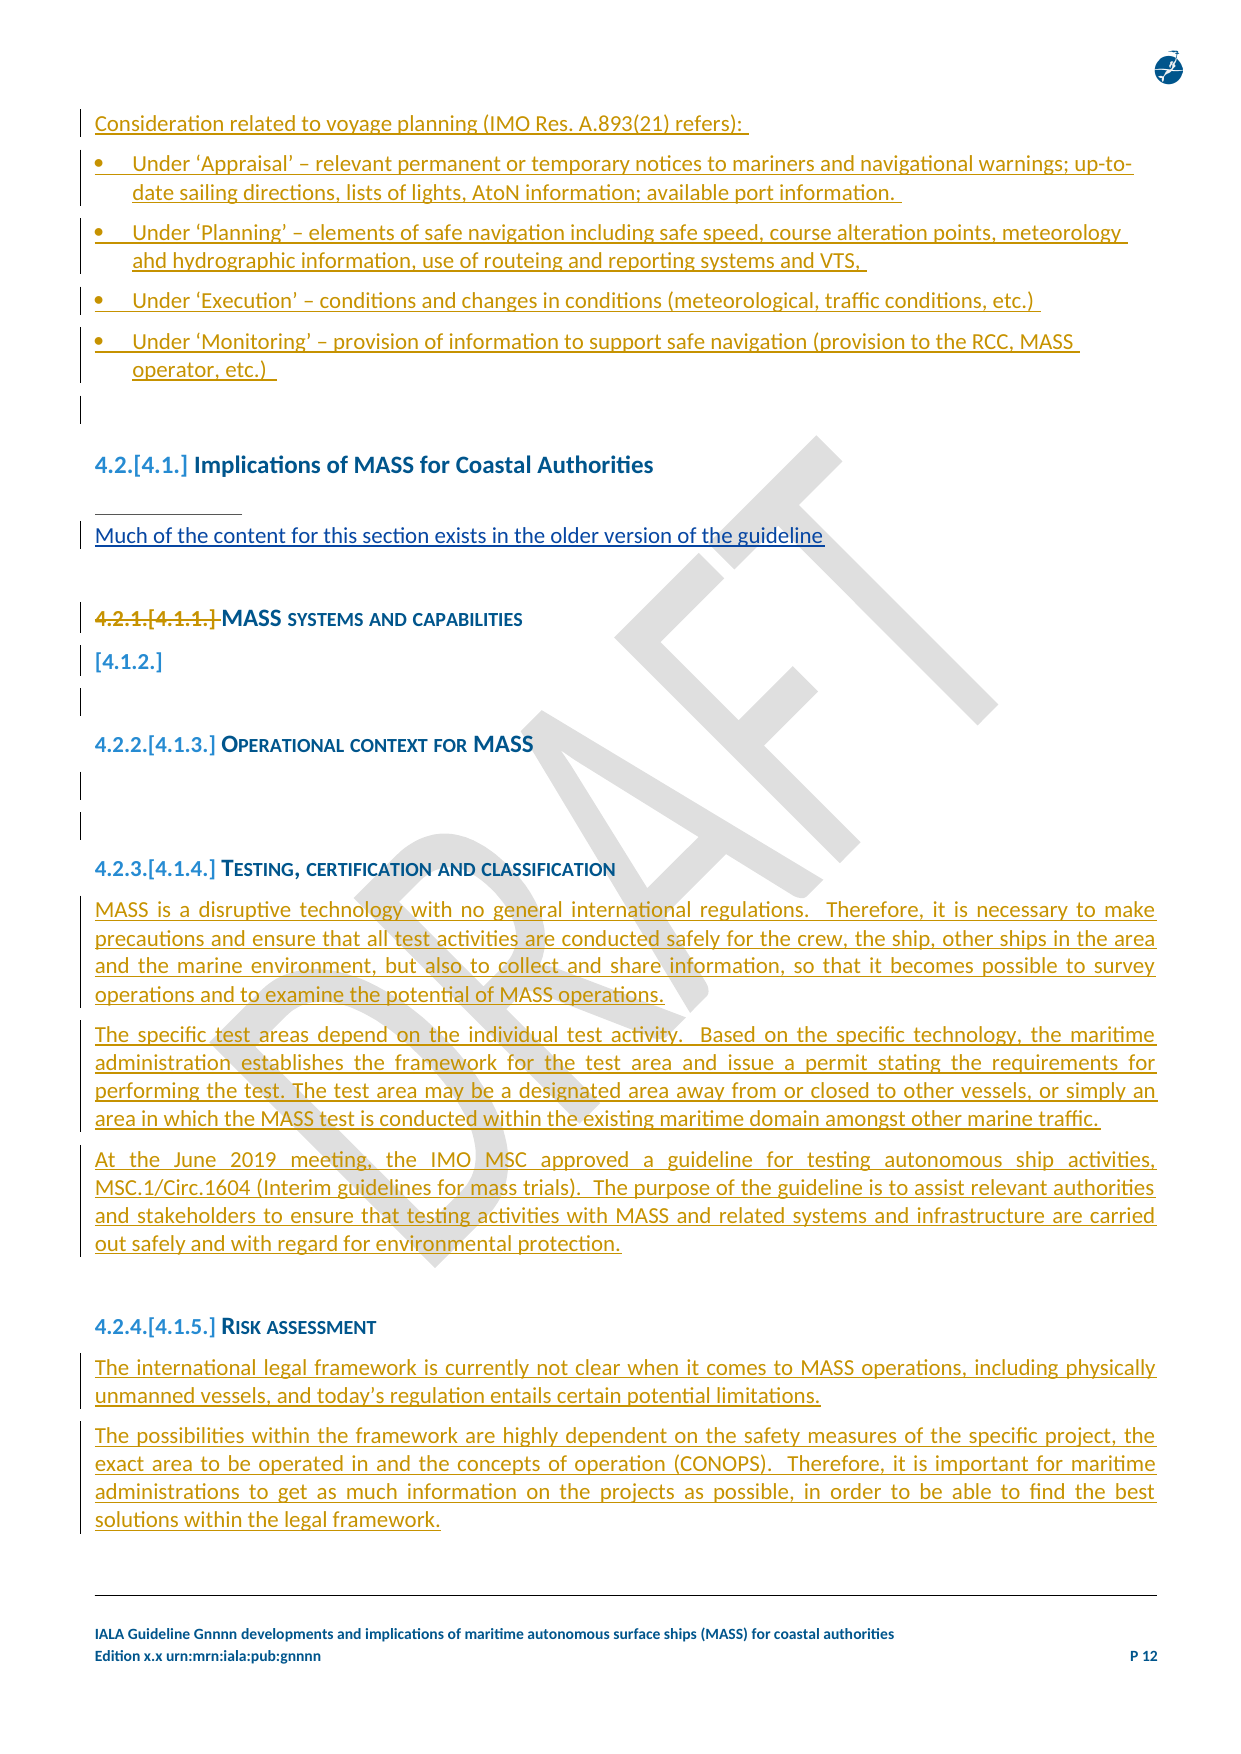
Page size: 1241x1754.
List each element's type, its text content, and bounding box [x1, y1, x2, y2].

subtitle Risk assessment [94, 1310, 1069, 1340]
picture [1123, 0, 1241, 119]
subtitle Operational context for MASS [94, 728, 1069, 759]
subtitle Implications of MASS for Coastal Authorities [94, 449, 1157, 479]
subtitle MASS systems and capabilities [94, 602, 1069, 632]
subtitle Testing, certification and classification [94, 853, 1069, 883]
